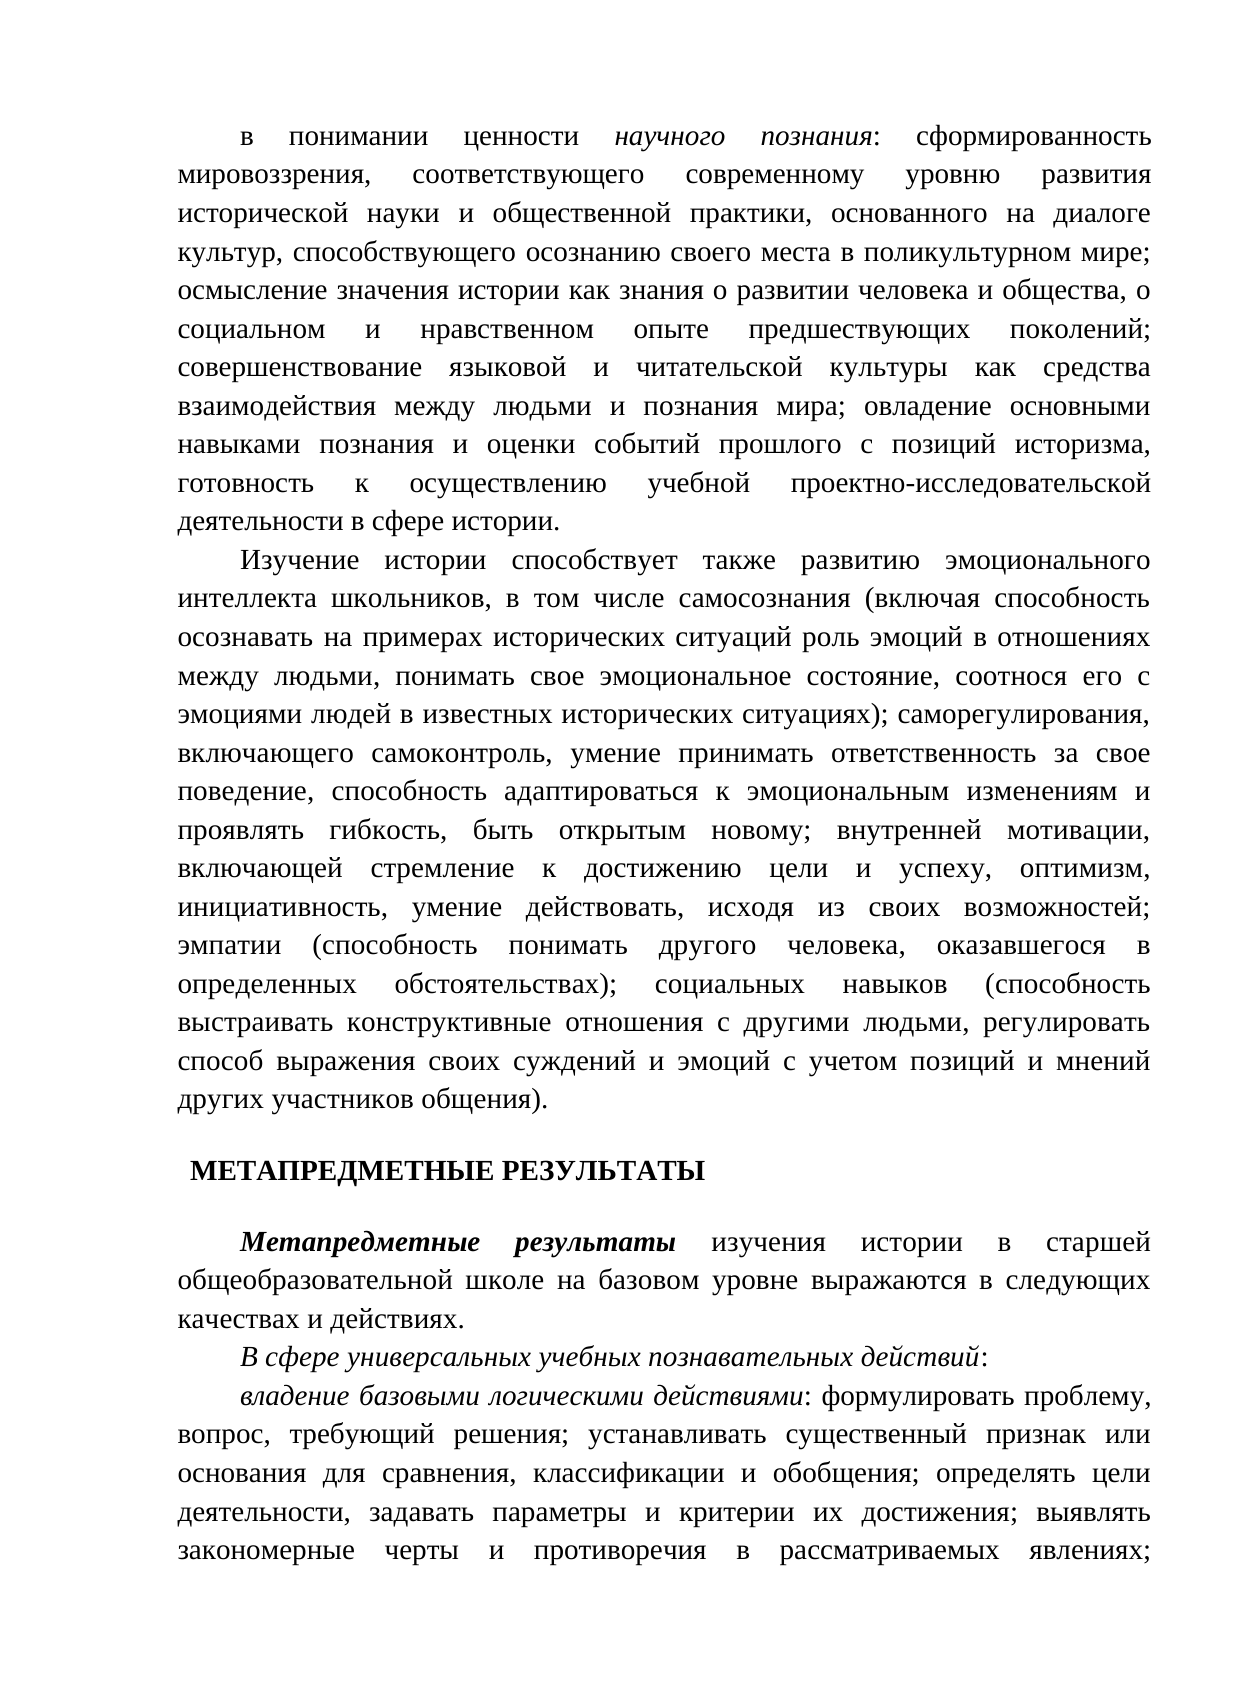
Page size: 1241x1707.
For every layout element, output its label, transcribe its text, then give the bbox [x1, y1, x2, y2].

text Изучение истории способствует также развитию эмоционального интеллекта школьников, в том числе самосознания (включая способность осознавать на примерах исторических ситуаций роль эмоций в отношениях между людьми, понимать свое эмоциональное состояние, соотнося его с эмоциями людей в известных исторических ситуациях); саморегулирования, включающего самоконтроль, умение принимать ответственность за свое поведение, способность адаптироваться к эмоциональным изменениям и проявлять гибкость, быть открытым новому; внутренней мотивации, включающей стремление к достижению цели и успеху, оптимизм, инициативность, умение действовать, исходя из своих возможностей; эмпатии (способность понимать другого человека, оказавшегося в определенных обстоятельствах); социальных навыков (способность выстраивать конструктивные отношения с другими людьми, регулировать способ выражения своих суждений и эмоций с учетом позиций и мнений других участников общения). [177, 542, 1152, 1115]
text в понимании ценности научного познания: сформированность мировоззрения, соответствующего современному уровню развития исторической науки и общественной практики, основанного на диалоге культур, способствующего осознанию своего места в поликультурном мире; осмысление значения истории как знания о развитии человека и общества, о социальном и нравственном опыте предшествующих поколений; совершенствование языковой и читательской культуры как средства взаимодействия между людьми и познания мира; овладение основными навыками познания и оценки событий прошлого с позиций историзма, готовность к осуществлению учебной проектно-исследовательской деятельности в сфере истории. [177, 118, 1152, 537]
text В сфере универсальных учебных познавательных действий: [177, 1339, 1152, 1373]
text Метапредметные результаты изучения истории в старшей общеобразовательной школе на базовом уровне выражаются в следующих качествах и действиях. [177, 1224, 1152, 1334]
text МЕТАПРЕДМЕТНЫЕ РЕЗУЛЬТАТЫ [190, 1153, 1152, 1187]
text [177, 1378, 1152, 1566]
